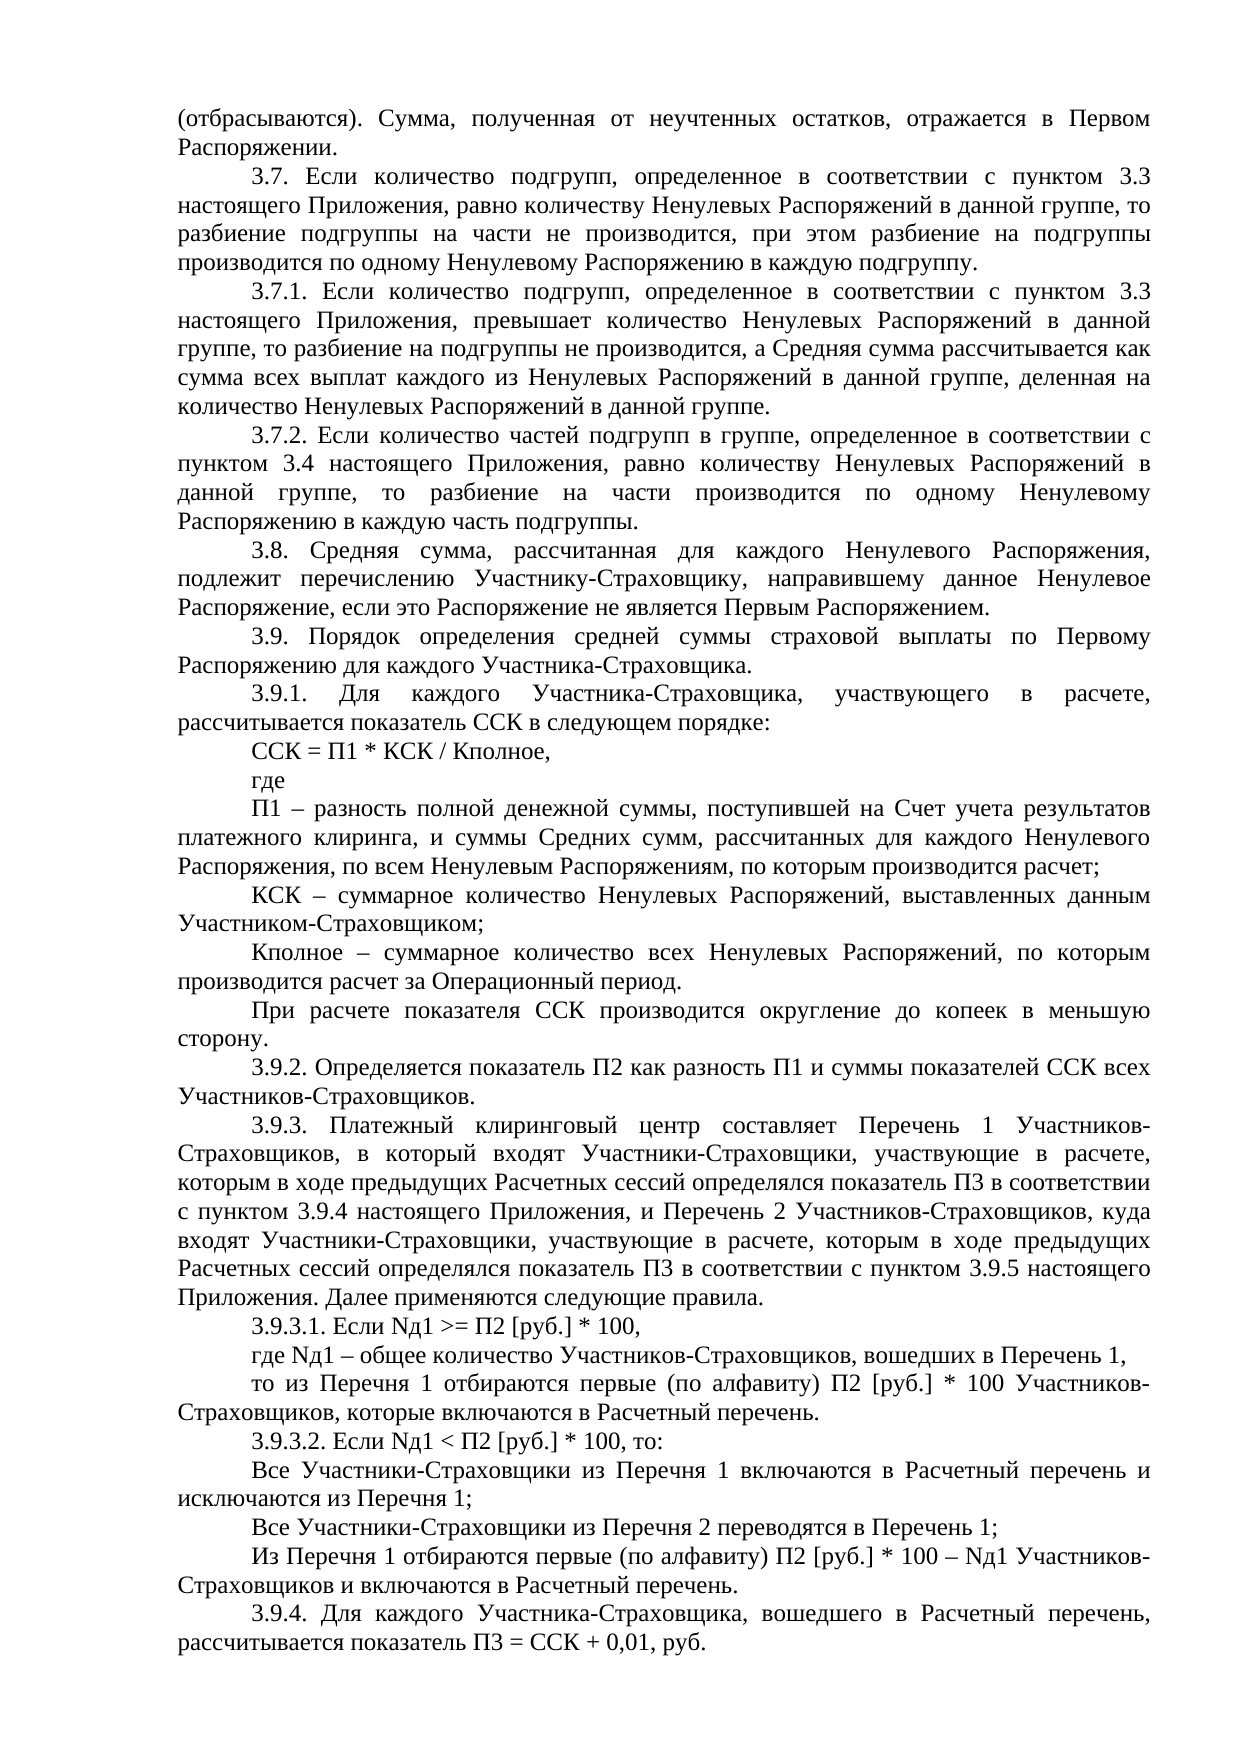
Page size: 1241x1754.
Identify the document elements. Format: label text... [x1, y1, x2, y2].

text При расчете показателя ССК производится округление до копеек в меньшую сторону. [177, 995, 1152, 1052]
text 3.9.3.1. Если Nд1 >= П2 [руб.] * 100, [177, 1311, 1152, 1340]
text Все Участники-Страховщики из Перечня 1 включаются в Расчетный перечень и исключаются из Перечня 1; [177, 1455, 1152, 1512]
text Из Перечня 1 отбираются первые (по алфавиту) П2 [руб.] * 100 – Nд1 Участников-Страховщиков и включаются в Расчетный перечень. [177, 1541, 1152, 1598]
text 3.7.2. Если количество частей подгрупп в группе, определенное в соответствии с пунктом 3.4 настоящего Приложения, равно количеству Ненулевых Распоряжений в данной группе, то разбиение на части производится по одному Ненулевому Распоряжению в каждую часть подгруппы. [177, 420, 1152, 535]
text 3.7.1. Если количество подгрупп, определенное в соответствии с пунктом 3.3 настоящего Приложения, превышает количество Ненулевых Распоряжений в данной группе, то разбиение на подгруппы не производится, а Средняя сумма рассчитывается как сумма всех выплат каждого из Ненулевых Распоряжений в данной группе, деленная на количество Ненулевых Распоряжений в данной группе. [177, 276, 1152, 420]
text Все Участники-Страховщики из Перечня 2 переводятся в Перечень 1; [177, 1512, 1152, 1541]
text 3.8. Средняя сумма, рассчитанная для каждого Ненулевого Распоряжения, подлежит перечислению Участнику-Страховщику, направившему данное Ненулевое Распоряжение, если это Распоряжение не является Первым Распоряжением. [177, 535, 1152, 621]
text где [177, 765, 1152, 793]
text где Nд1 – общее количество Участников-Страховщиков, вошедших в Перечень 1, [177, 1340, 1152, 1368]
text 3.9.1. Для каждого Участника-Страховщика, участвующего в расчете, рассчитывается показатель ССК в следующем порядке: [177, 678, 1152, 736]
text 3.9.4. Для каждого Участника-Страховщика, вошедшего в Расчетный перечень, рассчитывается показатель П3 = ССК + 0,01, руб. [177, 1598, 1152, 1656]
text 3.9. Порядок определения средней суммы страховой выплаты по Первому Распоряжению для каждого Участника-Страховщика. [177, 621, 1152, 678]
text 3.7. Если количество подгрупп, определенное в соответствии с пунктом 3.3 настоящего Приложения, равно количеству Ненулевых Распоряжений в данной группе, то разбиение подгруппы на части не производится, при этом разбиение на подгруппы производится по одному Ненулевому Распоряжению в каждую подгруппу. [177, 161, 1152, 276]
text КСК – суммарное количество Ненулевых Распоряжений, выставленных данным Участником-Страховщиком; [177, 880, 1152, 937]
text 3.9.2. Определяется показатель П2 как разность П1 и суммы показателей ССК всех Участников-Страховщиков. [177, 1052, 1152, 1110]
text Кполное – суммарное количество всех Ненулевых Распоряжений, по которым производится расчет за Операционный период. [177, 937, 1152, 995]
text 3.9.3. Платежный клиринговый центр составляет Перечень 1 Участников-Страховщиков, в который входят Участники-Страховщики, участвующие в расчете, которым в ходе предыдущих Расчетных сессий определялся показатель П3 в соответствии с пунктом 3.9.4 настоящего Приложения, и Перечень 2 Участников-Страховщиков, куда входят Участники-Страховщики, участвующие в расчете, которым в ходе предыдущих Расчетных сессий определялся показатель П3 в соответствии с пунктом 3.9.5 настоящего Приложения. Далее применяются следующие правила. [177, 1110, 1152, 1311]
text то из Перечня 1 отбираются первые (по алфавиту) П2 [руб.] * 100 Участников-Страховщиков, которые включаются в Расчетный перечень. [177, 1368, 1152, 1426]
text П1 – разность полной денежной суммы, поступившей на Счет учета результатов платежного клиринга, и суммы Средних сумм, рассчитанных для каждого Ненулевого Распоряжения, по всем Ненулевым Распоряжениям, по которым производится расчет; [177, 793, 1152, 880]
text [177, 103, 1152, 161]
text ССК = П1 * КСК / Кполное, [177, 736, 1152, 765]
text 3.9.3.2. Если Nд1 < П2 [руб.] * 100, то: [177, 1426, 1152, 1455]
